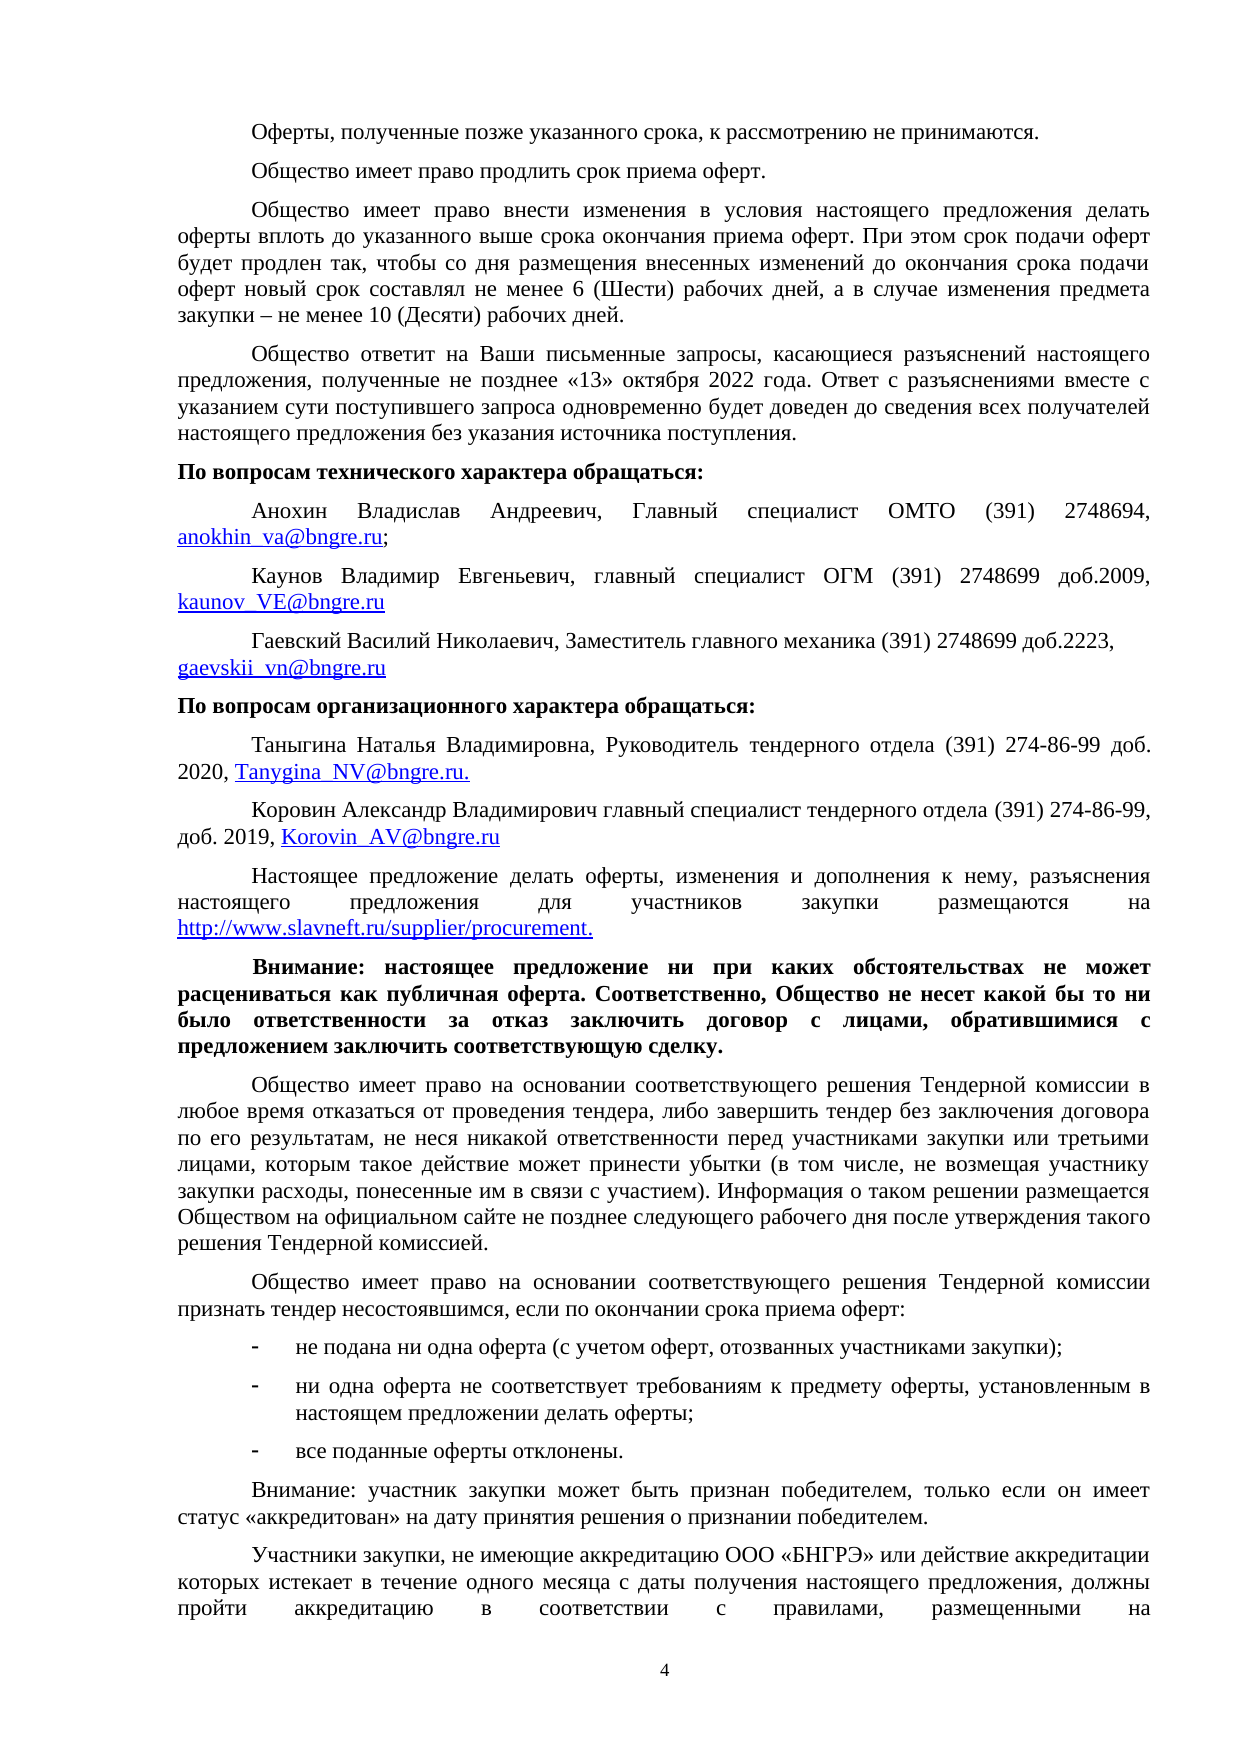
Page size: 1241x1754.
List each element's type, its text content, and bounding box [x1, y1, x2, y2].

text Коровин Александр Владимирович главный специалист тендерного отдела (391) 274-86-99, доб. 2019, Korovin_AV@bngre.ru [177, 797, 1152, 849]
text Общество имеет право продлить срок приема оферт. [177, 157, 1152, 183]
text По вопросам технического характера обращаться: [177, 458, 1152, 484]
text Оферты, полученные позже указанного срока, к рассмотрению не принимаются. [177, 118, 1152, 144]
text Общество ответит на Ваши письменные запросы, касающиеся разъяснений настоящего предложения, полученные не позднее «13» октября 2022 года. Ответ с разъяснениями вместе с указанием сути поступившего запроса одновременно будет доведен до сведения всех получателей настоящего предложения без указания источника поступления. [177, 340, 1152, 446]
text Внимание: участник закупки может быть признан победителем, только если он имеет статус «аккредитован» на дату принятия решения о признании победителем. [177, 1476, 1152, 1529]
text Общество имеет право на основании соответствующего решения Тендерной комиссии в любое время отказаться от проведения тендера, либо завершить тендер без заключения договора по его результатам, не неся никакой ответственности перед участниками закупки или третьими лицами, которым такое действие может принести убытки (в том числе, не возмещая участнику закупки расходы, понесенные им в связи с участием). Информация о таком решении размещается Обществом на официальном сайте не позднее следующего рабочего дня после утверждения такого решения Тендерной комиссией. [177, 1071, 1152, 1256]
text Внимание: настоящее предложение ни при каких обстоятельствах не может расцениваться как публичная оферта. Соответственно, Общество не несет какой бы то ни было ответственности за отказ заключить договор с лицами, обратившимися с предложением заключить соответствующую сделку. [177, 953, 1152, 1059]
text Таныгина Наталья Владимировна, Руководитель тендерного отдела (391) 274-86-99 доб. 2020, Tanygina_NV@bngre.ru. [177, 731, 1152, 784]
text Общество имеет право на основании соответствующего решения Тендерной комиссии признать тендер несостоявшимся, если по окончании срока приема оферт: [177, 1268, 1152, 1321]
list все поданные оферты отклонены. [251, 1437, 1152, 1464]
text Общество имеет право внести изменения в условия настоящего предложения делать оферты вплоть до указанного выше срока окончания приема оферт. При этом срок подачи оферт будет продлен так, чтобы со дня размещения внесенных изменений до окончания срока подачи оферт новый срок составлял не менее 6 (Шести) рабочих дней, а в случае изменения предмета закупки – не менее 10 (Десяти) рабочих дней. [177, 196, 1152, 328]
text Гаевский Василий Николаевич, Заместитель главного механика (391) 2748699 доб.2223, gaevskii_vn@bngre.ru [177, 627, 1152, 680]
text Каунов Владимир Евгеньевич, главный специалист ОГМ (391) 2748699 доб.2009, kaunov_VE@bngre.ru [177, 562, 1152, 615]
text Настоящее предложение делать оферты, изменения и дополнения к нему, разъяснения настоящего предложения для участников закупки размещаются на http://www.slavneft.ru/supplier/procurement. [177, 862, 1152, 941]
list ни одна оферта не соответствует требованиям к предмету оферты, установленным в настоящем предложении делать оферты; [251, 1372, 1152, 1425]
list не подана ни одна оферта (с учетом оферт, отозванных участниками закупки); [251, 1333, 1152, 1360]
text По вопросам организационного характера обращаться: [177, 692, 1152, 719]
text Анохин Владислав Андреевич, Главный специалист ОМТО (391) 2748694, anokhin_va@bngre.ru; [177, 497, 1152, 549]
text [177, 1542, 1152, 1621]
